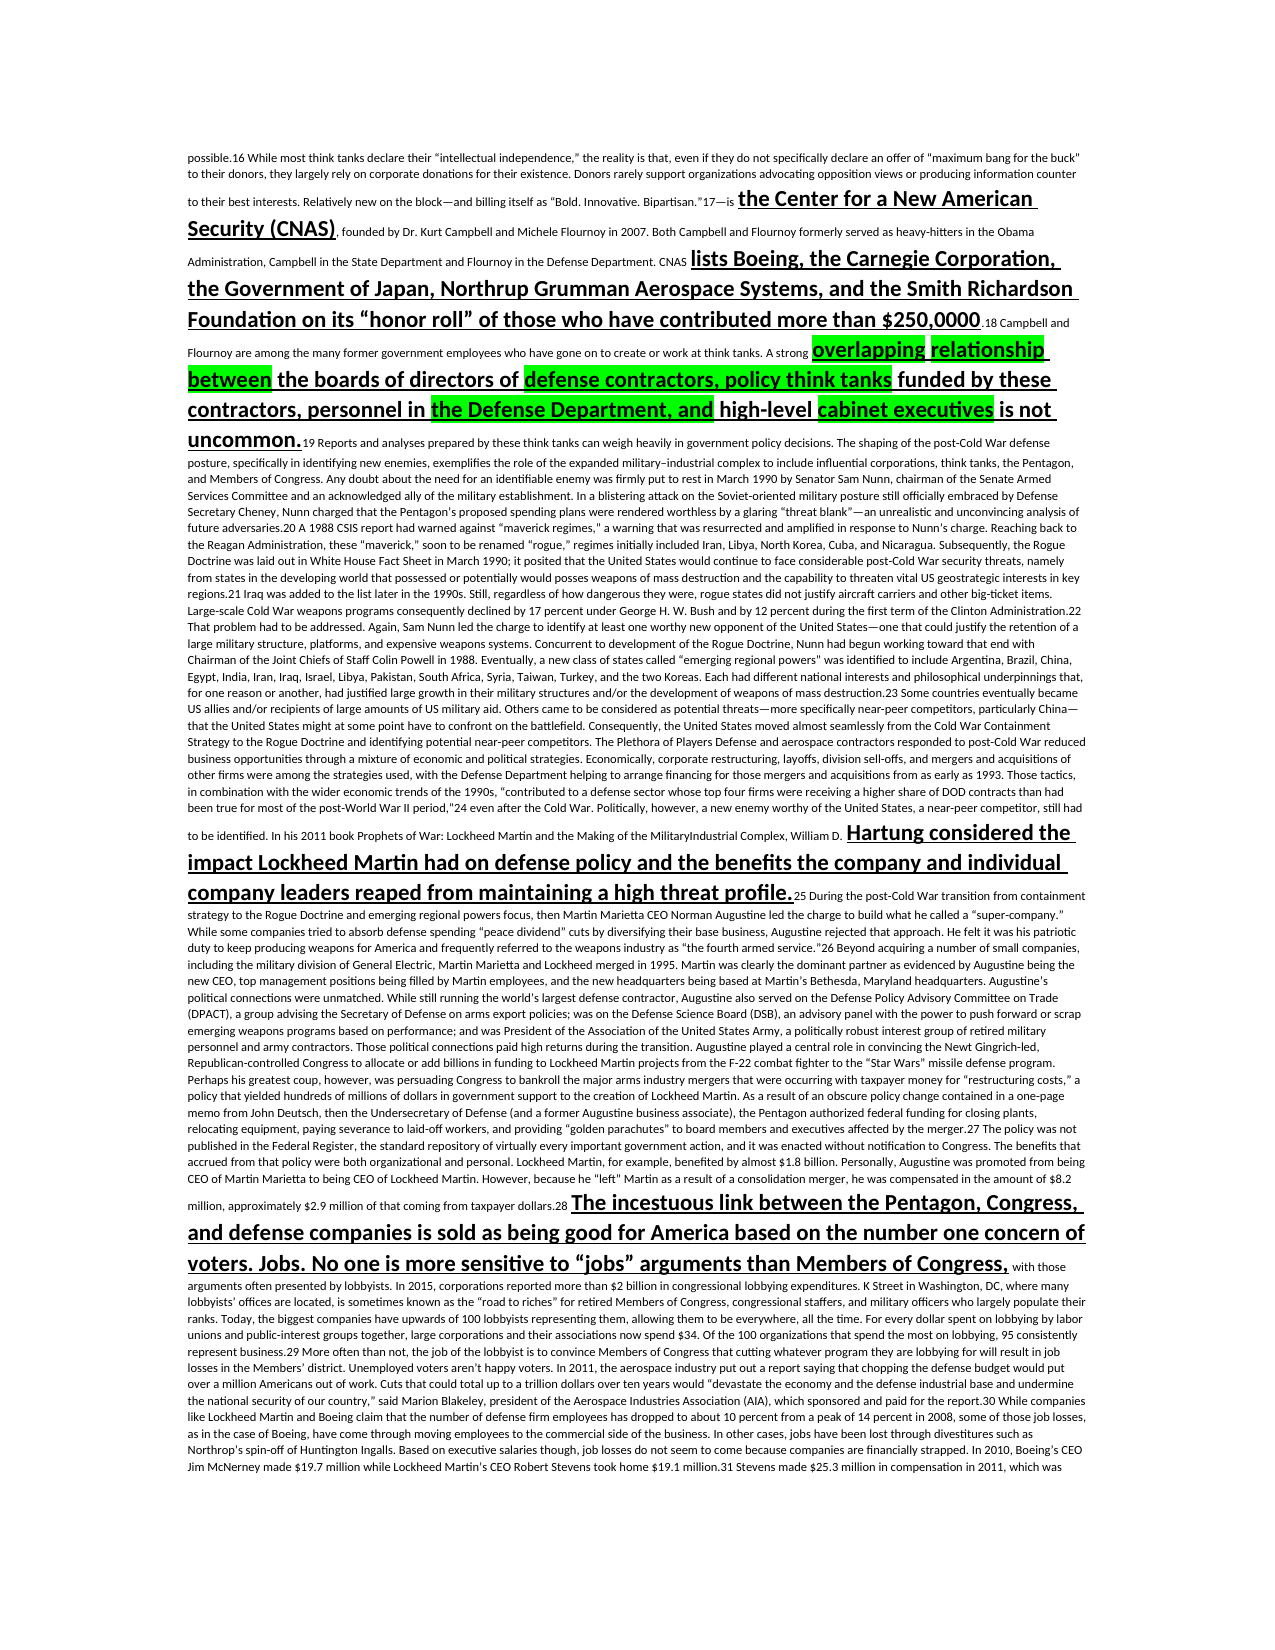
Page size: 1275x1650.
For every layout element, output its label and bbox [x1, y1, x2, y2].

text [187, 150, 1087, 1474]
